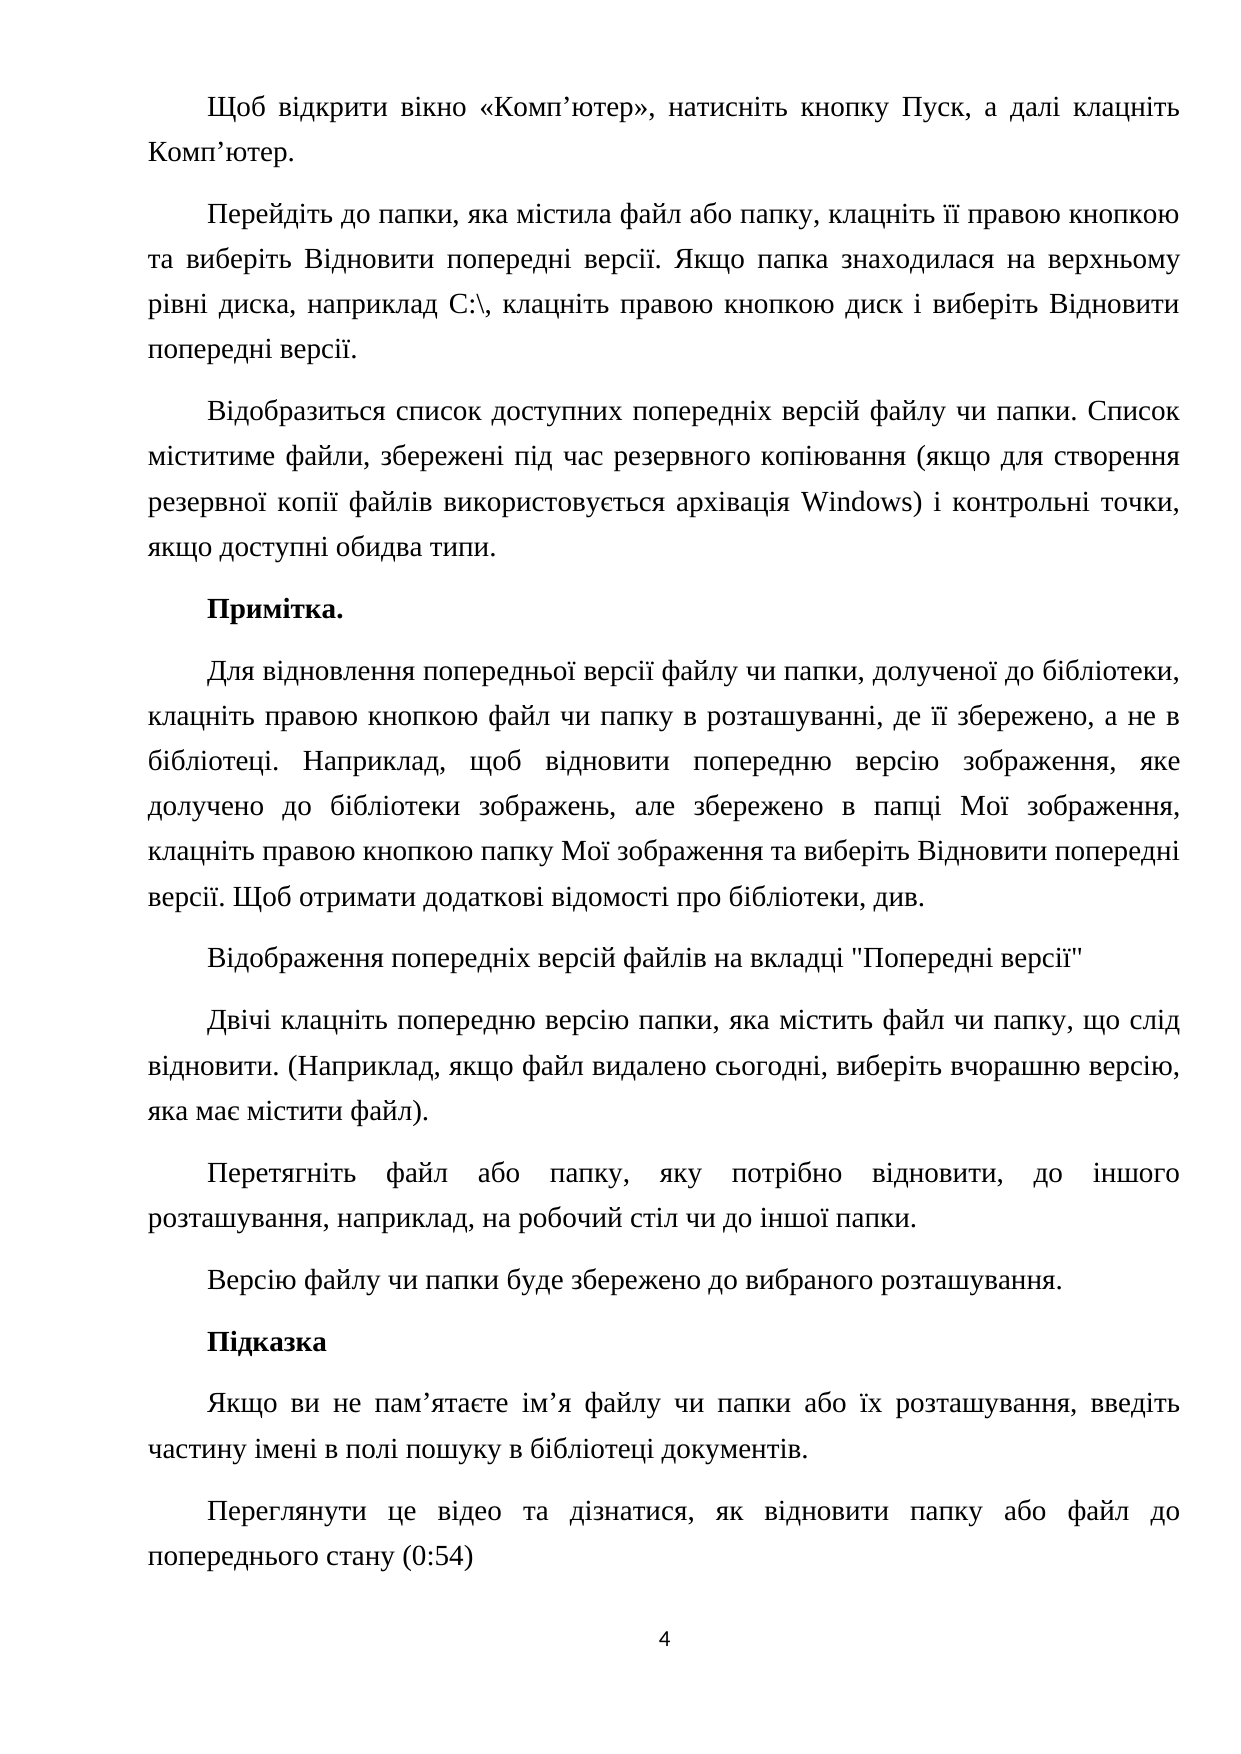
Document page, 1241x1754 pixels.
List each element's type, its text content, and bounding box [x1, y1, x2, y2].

text Якщо ви не пам’ятаєте ім’я файлу чи папки або їх розташування, введіть частину імені в полі пошуку в бібліотеці документів. [148, 1386, 1181, 1464]
text Перетягніть файл або папку, яку потрібно відновити, до іншого розташування, наприклад, на робочий стіл чи до іншої папки. [148, 1155, 1181, 1233]
text Для відновлення попередньої версії файлу чи папки, долученої до бібліотеки, клацніть правою кнопкою файл чи папку в розташуванні, де її збережено, а не в бібліотеці. Наприклад, щоб відновити попередню версію зображення, яке долучено до бібліотеки зображень, але збережено в папці Мої зображення, клацніть правою кнопкою папку Мої зображення та виберіть Відновити попередні версії. Щоб отримати додаткові відомості про бібліотеки, див. [148, 653, 1181, 912]
text Щоб відкрити вікно «Комп’ютер», натисніть кнопку Пуск, а далі клацніть Комп’ютер. [148, 89, 1181, 167]
text Переглянути це відео та дізнатися, як відновити папку або файл до попереднього стану (0:54) [148, 1493, 1181, 1571]
text Версію файлу чи папки буде збережено до вибраного розташування. [148, 1262, 1181, 1295]
text Відображення попередніх версій файлів на вкладці "Попередні версії" [148, 941, 1181, 974]
text Відобразиться список доступних попередніх версій файлу чи папки. Список міститиме файли, збережені під час резервного копіювання (якщо для створення резервної копії файлів використовується архівація Windows) і контрольні точки, якщо доступні обидва типи. [148, 393, 1181, 562]
text Підказка [207, 1324, 1181, 1357]
text Примітка. [207, 591, 1181, 624]
text Перейдіть до папки, яка містила файл або папку, клацніть її правою кнопкою та виберіть Відновити попередні версії. Якщо папка знаходилася на верхньому рівні диска, наприклад C:\, клацніть правою кнопкою диск і виберіть Відновити попередні версії. [148, 196, 1181, 365]
text Двічі клацніть попередню версію папки, яка містить файл чи папку, що слід відновити. (Наприклад, якщо файл видалено сьогодні, виберіть вчорашню версію, яка має містити файл). [148, 1002, 1181, 1126]
